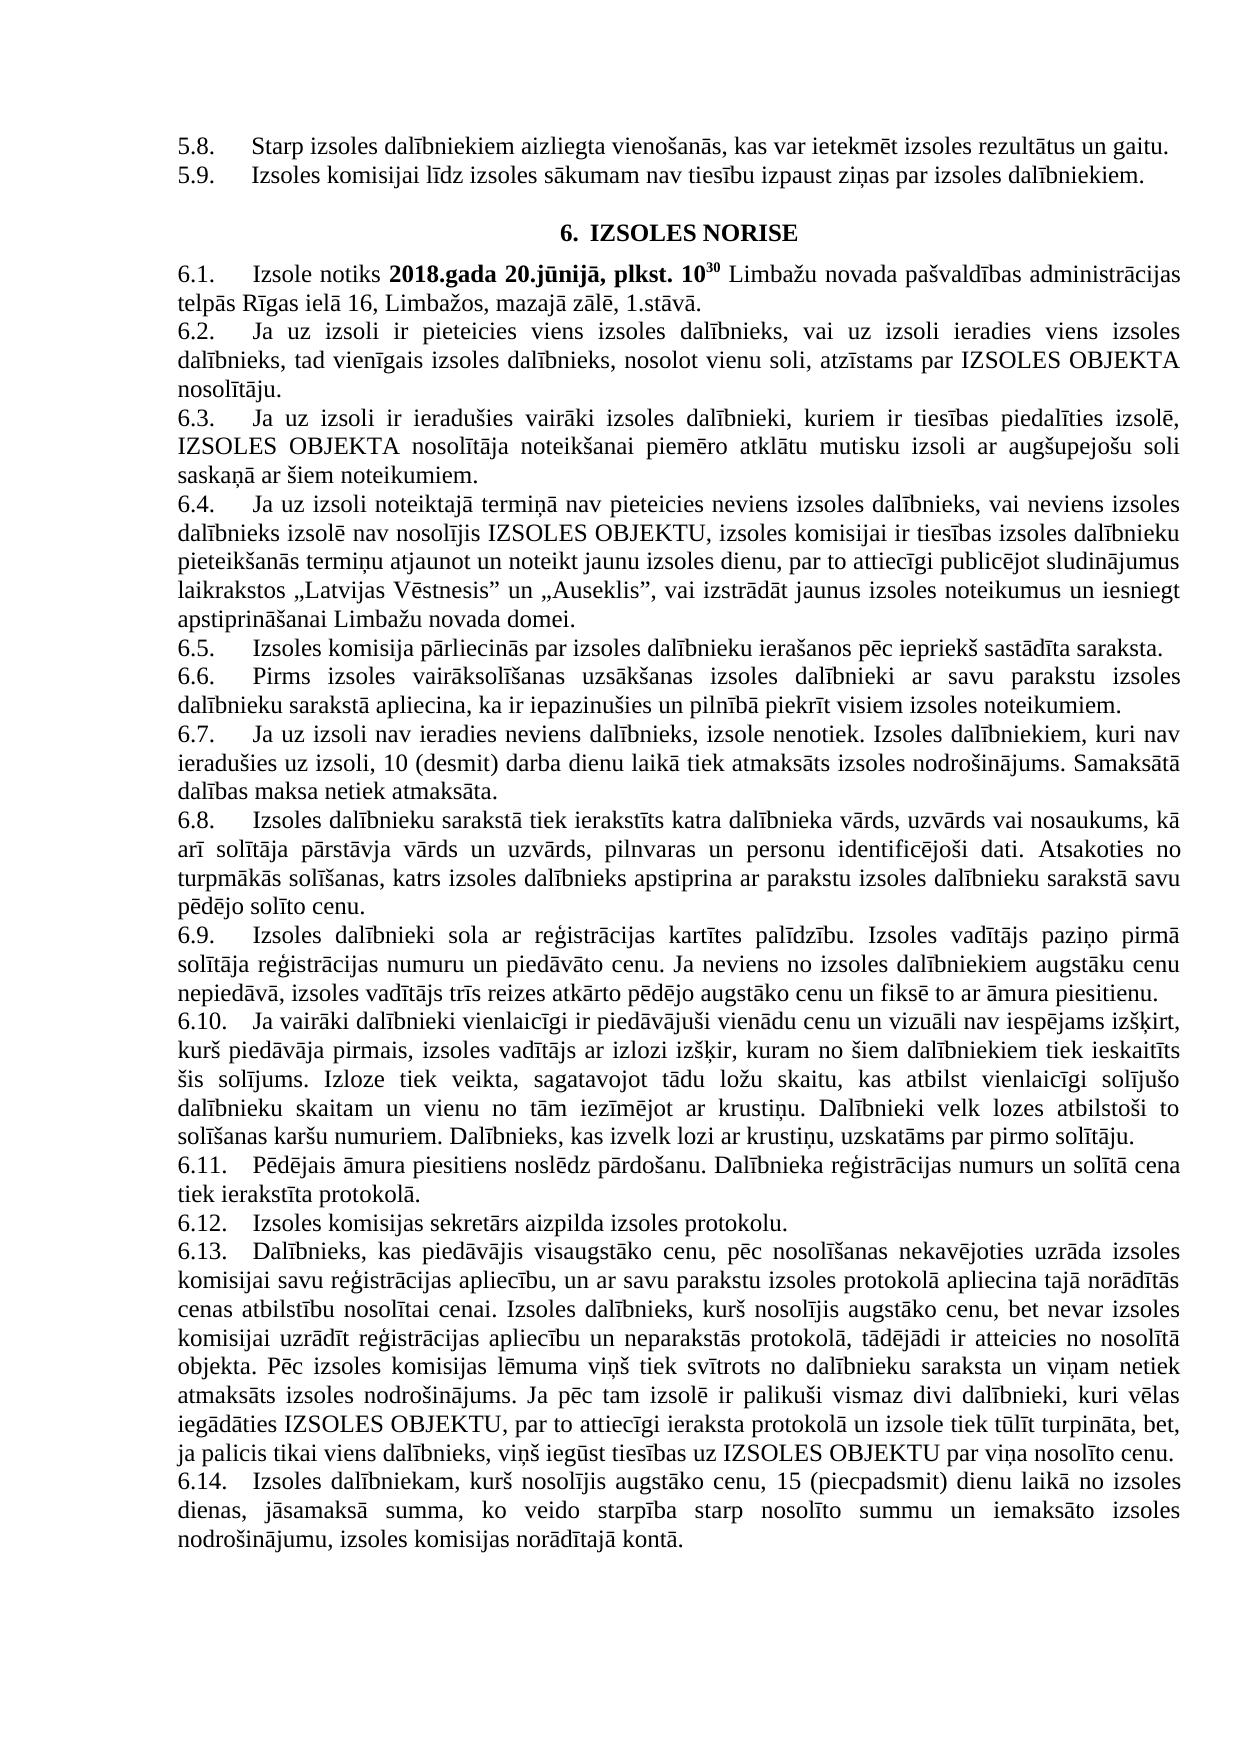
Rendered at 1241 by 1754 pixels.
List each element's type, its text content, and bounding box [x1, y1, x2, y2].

list Izsoles komisijai līdz izsoles sākumam nav tiesību izpaust ziņas par izsoles dalībniekiem. [177, 160, 1181, 189]
list Starp izsoles dalībniekiem aizliegta vienošanās, kas var ietekmēt izsoles rezultātus un gaitu. [177, 131, 1181, 160]
list Ja uz izsoli ir ieradušies vairāki izsoles dalībnieki, kuriem ir tiesības piedalīties izsolē, IZSOLES OBJEKTA nosolītāja noteikšanai piemēro atklātu mutisku izsoli ar augšupejošu soli saskaņā ar šiem noteikumiem. [177, 403, 1181, 489]
list Pēdējais āmura piesitiens noslēdz pārdošanu. Dalībnieka reģistrācijas numurs un solītā cena tiek ierakstīta protokolā. [177, 1150, 1181, 1208]
list Izsole notiks 2018.gada 20.jūnijā, plkst. 1030 Limbažu novada pašvaldības administrācijas telpās Rīgas ielā 16, Limbažos, mazajā zālē, 1.stāvā. [177, 259, 1181, 316]
list Dalībnieks, kas piedāvājis visaugstāko cenu, pēc nosolīšanas nekavējoties uzrāda izsoles komisijai savu reģistrācijas apliecību, un ar savu parakstu izsoles protokolā apliecina tajā norādītās cenas atbilstību nosolītai cenai. Izsoles dalībnieks, kurš nosolījis augstāko cenu, bet nevar izsoles komisijai uzrādīt reģistrācijas apliecību un neparakstās protokolā, tādējādi ir atteicies no nosolītā objekta. Pēc izsoles komisijas lēmuma viņš tiek svītrots no dalībnieku saraksta un viņam netiek atmaksāts izsoles nodrošinājums. Ja pēc tam izsolē ir palikuši vismaz divi dalībnieki, kuri vēlas iegādāties izsoles objektu, par to attiecīgi ieraksta protokolā un izsole tiek tūlīt turpināta, bet, ja palicis tikai viens dalībnieks, viņš iegūst tiesības uz izsoles objektu par viņa nosolīto cenu. [177, 1236, 1181, 1466]
list Izsoles dalībnieku sarakstā tiek ierakstīts katra dalībnieka vārds, uzvārds vai nosaukums, kā arī solītāja pārstāvja vārds un uzvārds, pilnvaras un personu identificējoši dati. Atsakoties no turpmākās solīšanas, katrs izsoles dalībnieks apstiprina ar parakstu izsoles dalībnieku sarakstā savu pēdējo solīto cenu. [177, 805, 1181, 920]
list Ja uz izsoli ir pieteicies viens izsoles dalībnieks, vai uz izsoli ieradies viens izsoles dalībnieks, tad vienīgais izsoles dalībnieks, nosolot vienu soli, atzīstams par IZSOLES OBJEKTA nosolītāju. [177, 316, 1181, 403]
list Izsoles komisijas sekretārs aizpilda izsoles protokolu. [177, 1208, 1181, 1236]
list Ja uz izsoli noteiktajā termiņā nav pieteicies neviens izsoles dalībnieks, vai neviens izsoles dalībnieks izsolē nav nosolījis IZSOLES OBJEKTU, izsoles komisijai ir tiesības izsoles dalībnieku pieteikšanās termiņu atjaunot un noteikt jaunu izsoles dienu, par to attiecīgi publicējot sludinājumus laikrakstos „Latvijas Vēstnesis” un „Auseklis”, vai izstrādāt jaunus izsoles noteikumus un iesniegt apstiprināšanai Limbažu novada domei. [177, 489, 1181, 633]
list Izsoles komisija pārliecinās par izsoles dalībnieku ierašanos pēc iepriekš sastādīta saraksta. [177, 633, 1181, 661]
list Ja vairāki dalībnieki vienlaicīgi ir piedāvājuši vienādu cenu un vizuāli nav iespējams izšķirt, kurš piedāvāja pirmais, izsoles vadītājs ar izlozi izšķir, kuram no šiem dalībniekiem tiek ieskaitīts šis solījums. Izloze tiek veikta, sagatavojot tādu ložu skaitu, kas atbilst vienlaicīgi solījušo dalībnieku skaitam un vienu no tām iezīmējot ar krustiņu. Dalībnieki velk lozes atbilstoši to solīšanas karšu numuriem. Dalībnieks, kas izvelk lozi ar krustiņu, uzskatāms par pirmo solītāju. [177, 1006, 1181, 1150]
list Ja uz izsoli nav ieradies neviens dalībnieks, izsole nenotiek. Izsoles dalībniekiem, kuri nav ieradušies uz izsoli, 10 (desmit) darba dienu laikā tiek atmaksāts izsoles nodrošinājums. Samaksātā dalības maksa netiek atmaksāta. [177, 719, 1181, 805]
list Izsoles dalībniekam, kurš nosolījis augstāko cenu, 15 (piecpadsmit) dienu laikā no izsoles dienas, jāsamaksā summa, ko veido starpība starp nosolīto summu un iemaksāto izsoles nodrošinājumu, izsoles komisijas norādītajā kontā. [177, 1466, 1181, 1553]
list IZSOLES NORISE [177, 218, 1181, 246]
list Pirms izsoles vairāksolīšanas uzsākšanas izsoles dalībnieki ar savu parakstu izsoles dalībnieku sarakstā apliecina, ka ir iepazinušies un pilnībā piekrīt visiem izsoles noteikumiem. [177, 661, 1181, 719]
list Izsoles dalībnieki sola ar reģistrācijas kartītes palīdzību. Izsoles vadītājs paziņo pirmā solītāja reģistrācijas numuru un piedāvāto cenu. Ja neviens no izsoles dalībniekiem augstāku cenu nepiedāvā, izsoles vadītājs trīs reizes atkārto pēdējo augstāko cenu un fiksē to ar āmura piesitienu. [177, 920, 1181, 1006]
